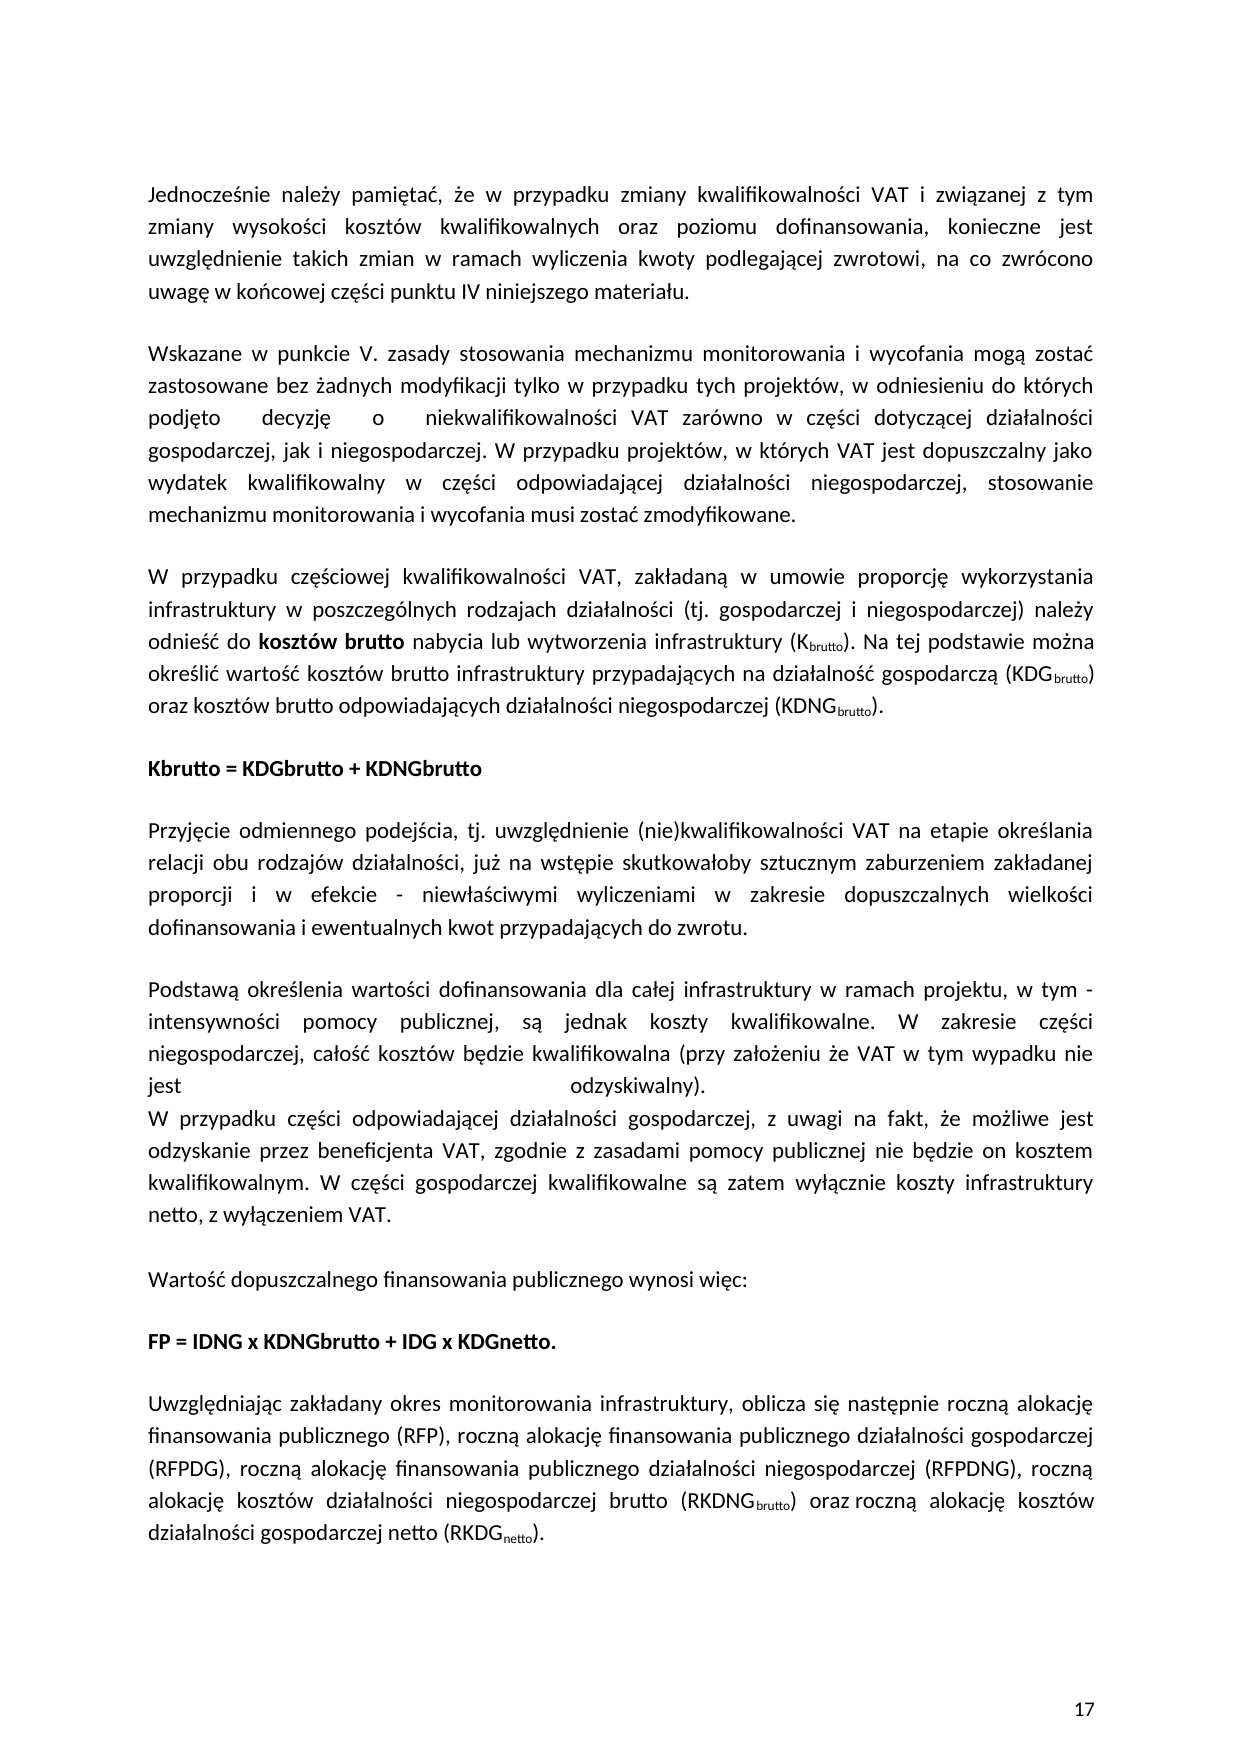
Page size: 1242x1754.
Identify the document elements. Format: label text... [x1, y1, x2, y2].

text Kbrutto = KDGbrutto + KDNGbrutto [148, 754, 1095, 782]
text Wartość dopuszczalnego finansowania publicznego wynosi więc: [148, 1265, 1095, 1293]
text FP = IDNG x KDNGbrutto + IDG x KDGnetto. [148, 1327, 1095, 1355]
text Uwzględniając zakładany okres monitorowania infrastruktury, oblicza się następnie roczną alokację finansowania publicznego (RFP), roczną alokację finansowania publicznego działalności gospodarczej (RFPDG), roczną alokację finansowania publicznego działalności niegospodarczej (RFPDNG), roczną alokację kosztów działalności niegospodarczej brutto (RKDNGbrutto) oraz roczną alokację kosztów działalności gospodarczej netto (RKDGnetto). [148, 1389, 1095, 1546]
text Wskazane w punkcie V. zasady stosowania mechanizmu monitorowania i wycofania mogą zostać zastosowane bez żadnych modyfikacji tylko w przypadku tych projektów, w odniesieniu do których podjęto decyzję o niekwalifikowalności VAT zarówno w części dotyczącej działalności gospodarczej, jak i niegospodarczej. W przypadku projektów, w których VAT jest dopuszczalny jako wydatek kwalifikowalny w części odpowiadającej działalności niegospodarczej, stosowanie mechanizmu monitorowania i wycofania musi zostać zmodyfikowane. [148, 339, 1095, 528]
text Jednocześnie należy pamiętać, że w przypadku zmiany kwalifikowalności VAT i związanej z tym zmiany wysokości kosztów kwalifikowalnych oraz poziomu dofinansowania, konieczne jest uwzględnienie takich zmian w ramach wyliczenia kwoty podlegającej zwrotowi, na co zwrócono uwagę w końcowej części punktu IV niniejszego materiału. [148, 180, 1095, 305]
text Przyjęcie odmiennego podejścia, tj. uwzględnienie (nie)kwalifikowalności VAT na etapie określania relacji obu rodzajów działalności, już na wstępie skutkowałoby sztucznym zaburzeniem zakładanej proporcji i w efekcie - niewłaściwymi wyliczeniami w zakresie dopuszczalnych wielkości dofinansowania i ewentualnych kwot przypadających do zwrotu. [148, 816, 1095, 941]
text W przypadku częściowej kwalifikowalności VAT, zakładaną w umowie proporcję wykorzystania infrastruktury w poszczególnych rodzajach działalności (tj. gospodarczej i niegospodarczej) należy odnieść do kosztów brutto nabycia lub wytworzenia infrastruktury (Kbrutto). Na tej podstawie można określić wartość kosztów brutto infrastruktury przypadających na działalność gospodarczą (KDGbrutto) oraz kosztów brutto odpowiadających działalności niegospodarczej (KDNGbrutto). [148, 562, 1095, 719]
text Podstawą określenia wartości dofinansowania dla całej infrastruktury w ramach projektu, w tym - intensywności pomocy publicznej, są jednak koszty kwalifikowalne. W zakresie części niegospodarczej, całość kosztów będzie kwalifikowalna (przy założeniu że VAT w tym wypadku nie jest odzyskiwalny). W przypadku części odpowiadającej działalności gospodarczej, z uwagi na fakt, że możliwe jest odzyskanie przez beneficjenta VAT, zgodnie z zasadami pomocy publicznej nie będzie on kosztem kwalifikowalnym. W części gospodarczej kwalifikowalne są zatem wyłącznie koszty infrastruktury netto, z wyłączeniem VAT. [148, 975, 1095, 1228]
